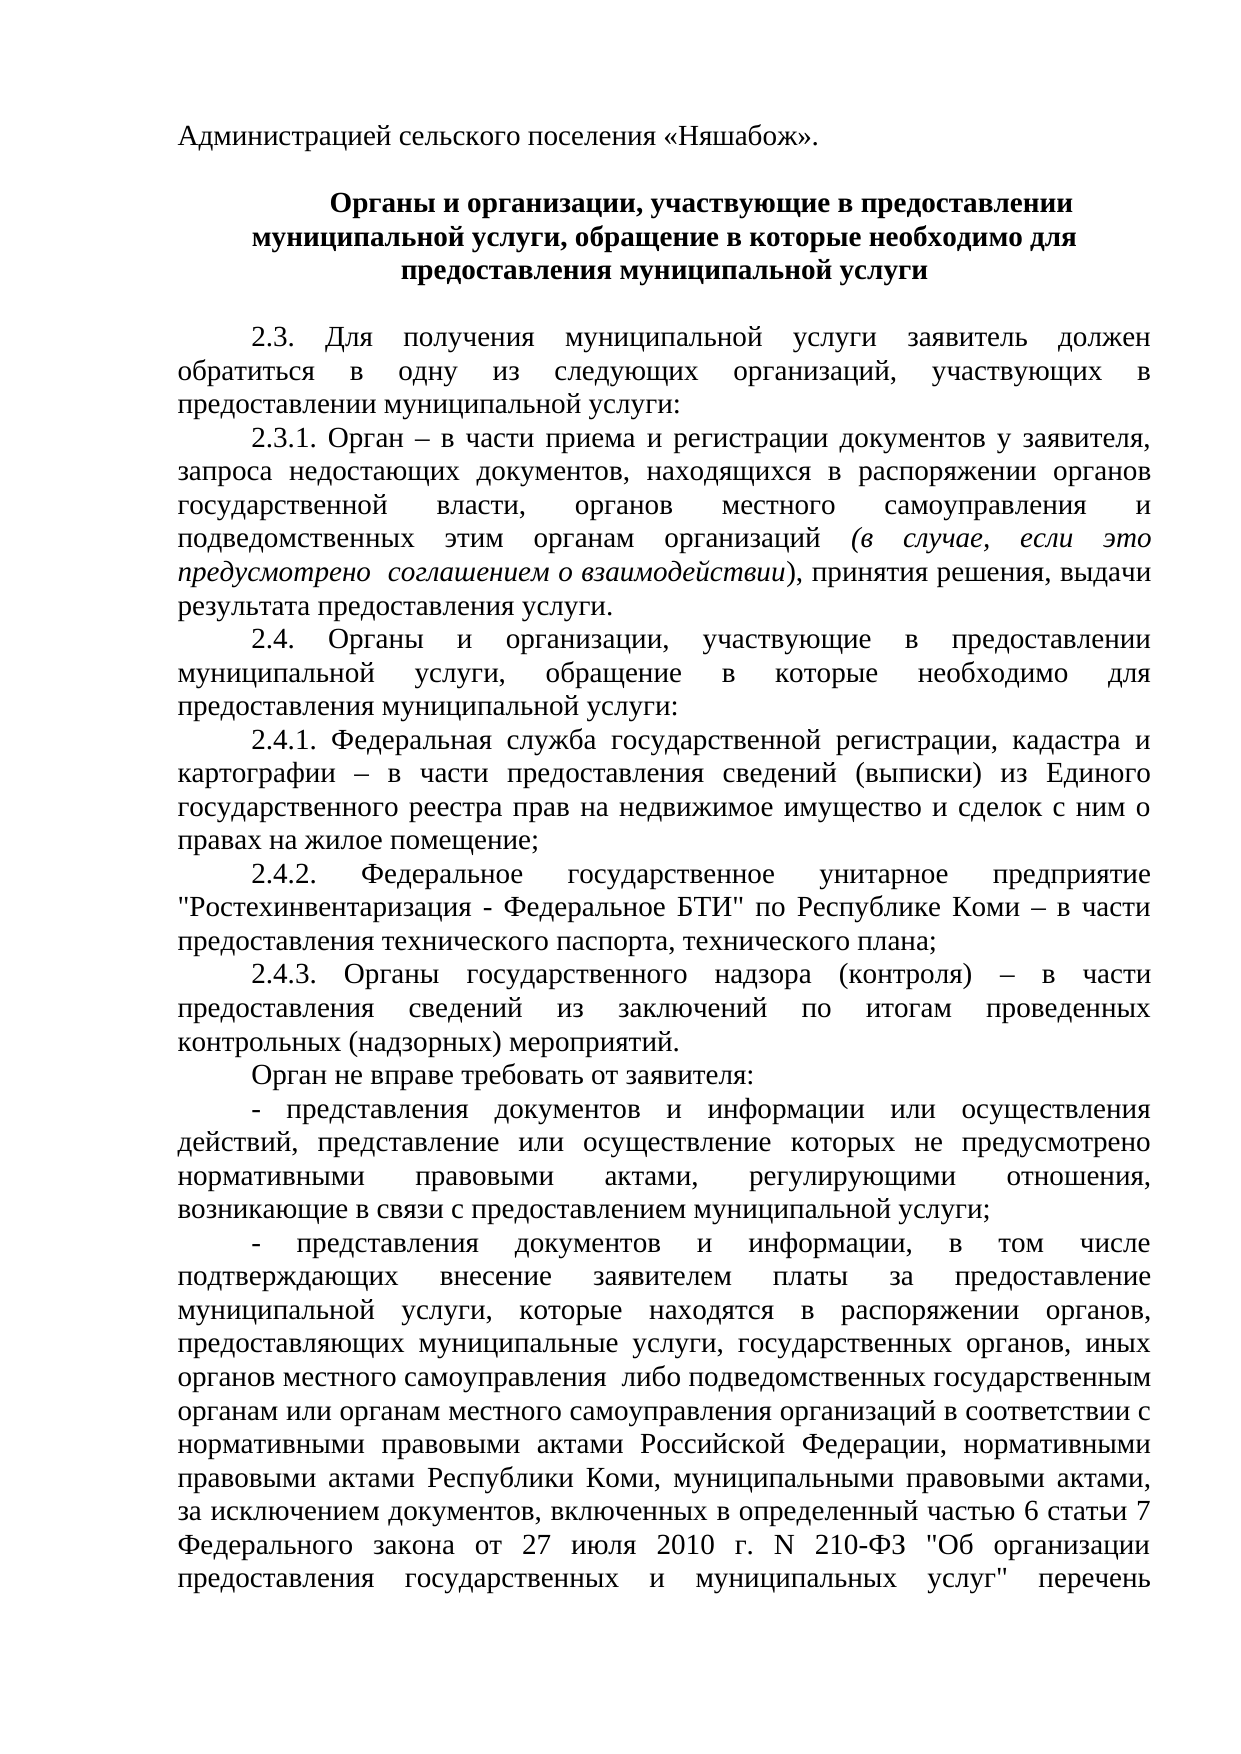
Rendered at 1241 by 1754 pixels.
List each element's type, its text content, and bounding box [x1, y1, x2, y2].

text 2.3. Для получения муниципальной услуги заявитель должен обратиться в одну из следующих организаций, участвующих в предоставлении муниципальной услуги: [177, 319, 1152, 420]
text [177, 1225, 1152, 1594]
text - представления документов и информации или осуществления действий, представление или осуществление которых не предусмотрено нормативными правовыми актами, регулирующими отношения, возникающие в связи с предоставлением муниципальной услуги; [177, 1091, 1152, 1225]
text 2.4. Органы и организации, участвующие в предоставлении муниципальной услуги, обращение в которые необходимо для предоставления муниципальной услуги: [177, 621, 1152, 722]
text 2.4.1. Федеральная служба государственной регистрации, кадастра и картографии – в части предоставления сведений (выписки) из Единого государственного реестра прав на недвижимое имущество и сделок с ним о правах на жилое помещение; [177, 722, 1152, 856]
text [177, 118, 1152, 152]
text Органы и организации, участвующие в предоставлении муниципальной услуги, обращение в которые необходимо для предоставления муниципальной услуги [177, 185, 1152, 286]
text Орган не вправе требовать от заявителя: [177, 1057, 1152, 1091]
text 2.4.3. Органы государственного надзора (контроля) – в части предоставления сведений из заключений по итогам проведенных контрольных (надзорных) мероприятий. [177, 957, 1152, 1057]
text 2.4.2. Федеральное государственное унитарное предприятие "Ростехинвентаризация - Федеральное БТИ" по Республике Коми – в части предоставления технического паспорта, технического плана; [177, 856, 1152, 957]
text 2.3.1. Орган – в части приема и регистрации документов у заявителя, запроса недостающих документов, находящихся в распоряжении органов государственной власти, органов местного самоуправления и подведомственных этим органам организаций (в случае, если это предусмотрено соглашением о взаимодействии), принятия решения, выдачи результата предоставления услуги. [177, 420, 1152, 621]
